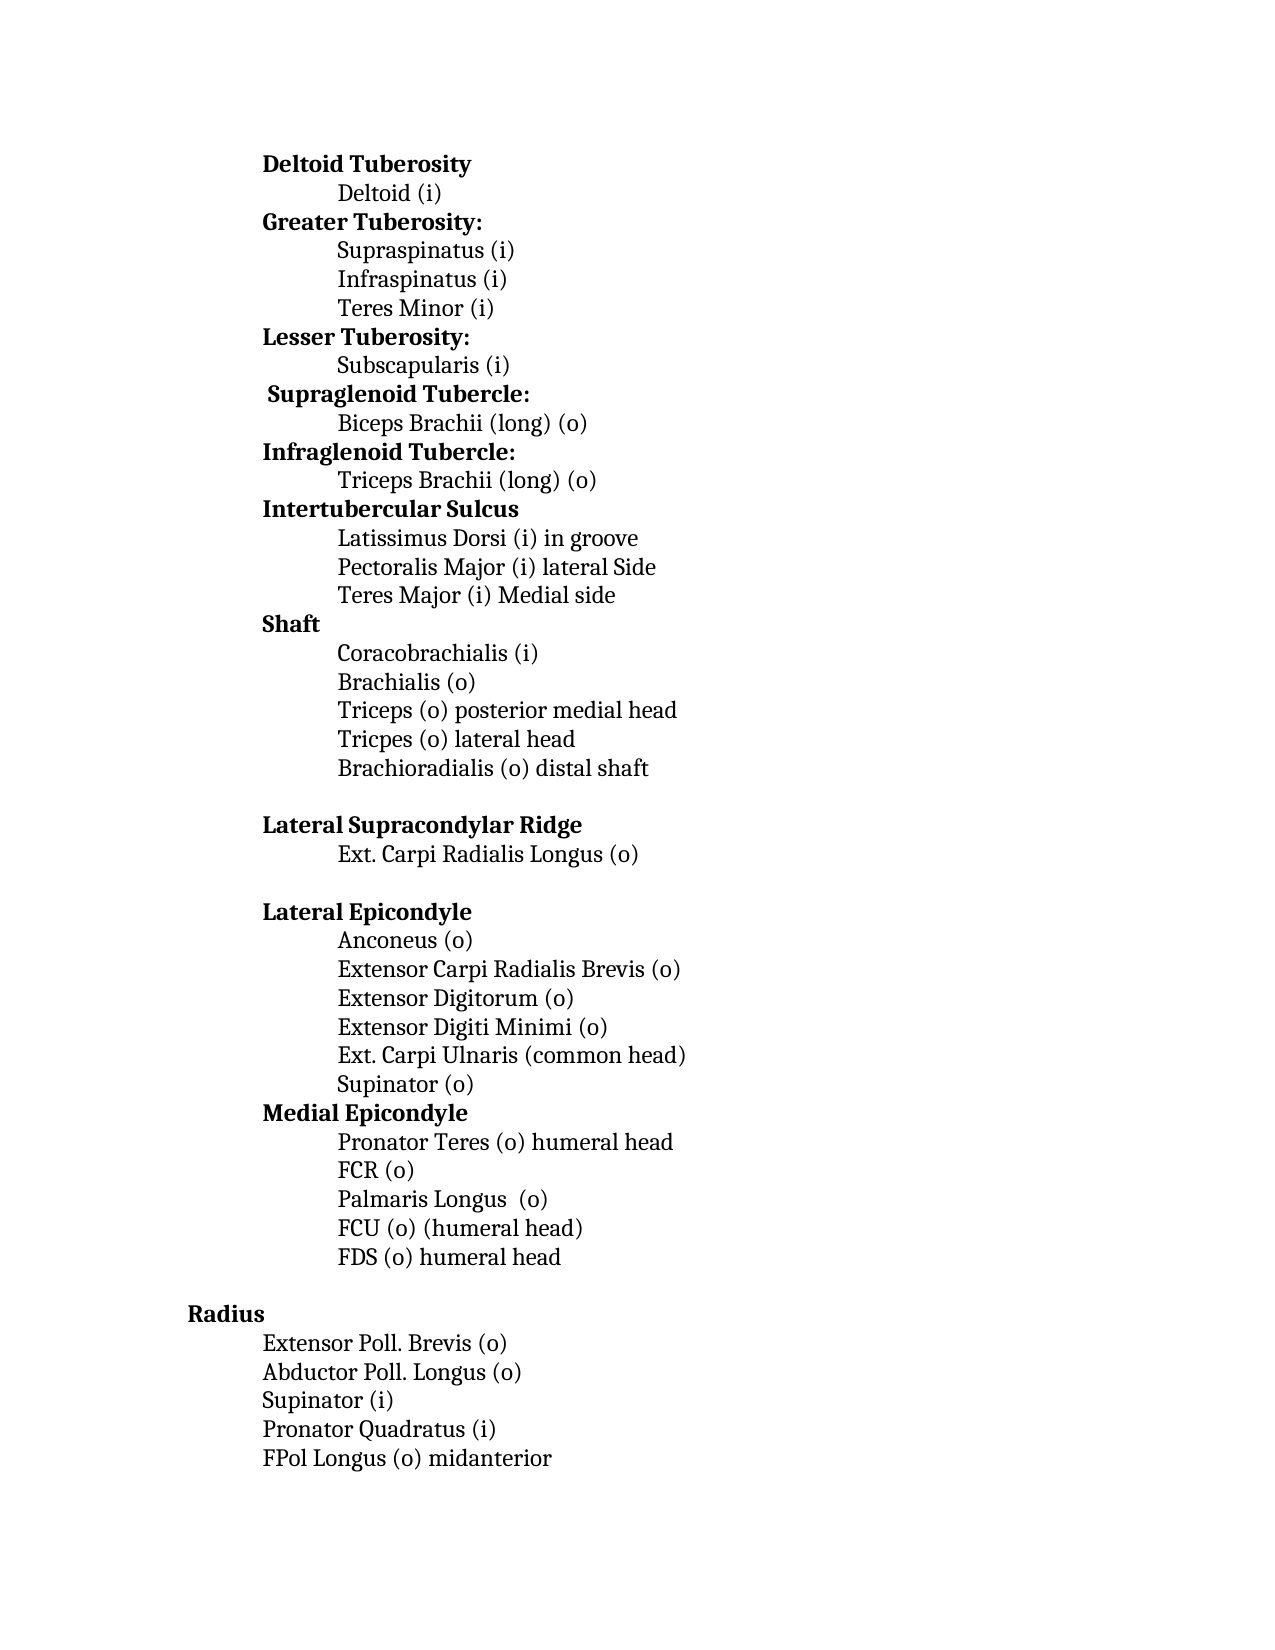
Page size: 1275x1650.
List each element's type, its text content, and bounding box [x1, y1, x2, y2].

text Supraglenoid Tubercle: [187, 380, 1087, 409]
text Anconeus (o) [187, 926, 1087, 955]
text Pronator Quadratus (i) [187, 1415, 1087, 1444]
text FCU (o) (humeral head) [187, 1214, 1087, 1242]
text Extensor Poll. Brevis (o) [187, 1329, 1087, 1357]
text Ext. Carpi Ulnaris (common head) [262, 1041, 1087, 1070]
text Palmaris Longus (o) [187, 1185, 1087, 1214]
text Triceps (o) posterior medial head [262, 696, 1087, 725]
text Teres Major (i) Medial side [262, 581, 1087, 610]
text Coracobrachialis (i) [187, 639, 1087, 667]
text Biceps Brachii (long) (o) [187, 409, 1087, 437]
text Brachioradialis (o) distal shaft [262, 754, 1087, 782]
text Supraspinatus (i) [187, 236, 1087, 265]
text Extensor Digitorum (o) [262, 984, 1087, 1012]
text Teres Minor (i) [262, 294, 1087, 322]
text Extensor Digiti Minimi (o) [262, 1012, 1087, 1041]
text Pectoralis Major (i) lateral Side [262, 552, 1087, 581]
text Brachialis (o) [187, 667, 1087, 696]
text Pronator Teres (o) humeral head [187, 1127, 1087, 1156]
text Intertubercular Sulcus [187, 495, 1087, 524]
text Infraspinatus (i) [262, 265, 1087, 294]
text Tricpes (o) lateral head [262, 725, 1087, 754]
text FPol Longus (o) midanterior [187, 1444, 1087, 1472]
text Abductor Poll. Longus (o) [187, 1357, 1087, 1386]
text Supinator (o) [262, 1070, 1087, 1099]
text Extensor Carpi Radialis Brevis (o) [262, 955, 1087, 984]
text FCR (o) [187, 1156, 1087, 1185]
text Greater Tuberosity: [187, 207, 1087, 236]
text Medial Epicondyle [187, 1099, 1087, 1127]
text Infraglenoid Tubercle: [187, 437, 1087, 466]
text Lateral Epicondyle [187, 897, 1087, 926]
text Ext. Carpi Radialis Longus (o) [187, 840, 1087, 869]
text Supinator (i) [187, 1386, 1087, 1415]
text Subscapularis (i) [187, 351, 1087, 380]
text Shaft [187, 610, 1087, 639]
text Radius [187, 1300, 1087, 1329]
text Latissimus Dorsi (i) in groove [187, 524, 1087, 552]
text Deltoid (i) [262, 179, 1087, 207]
text FDS (o) humeral head [187, 1242, 1087, 1271]
text Lateral Supracondylar Ridge [187, 811, 1087, 840]
text Lesser Tuberosity: [187, 322, 1087, 351]
text Deltoid Tuberosity [187, 150, 1087, 179]
text Triceps Brachii (long) (o) [187, 466, 1087, 495]
